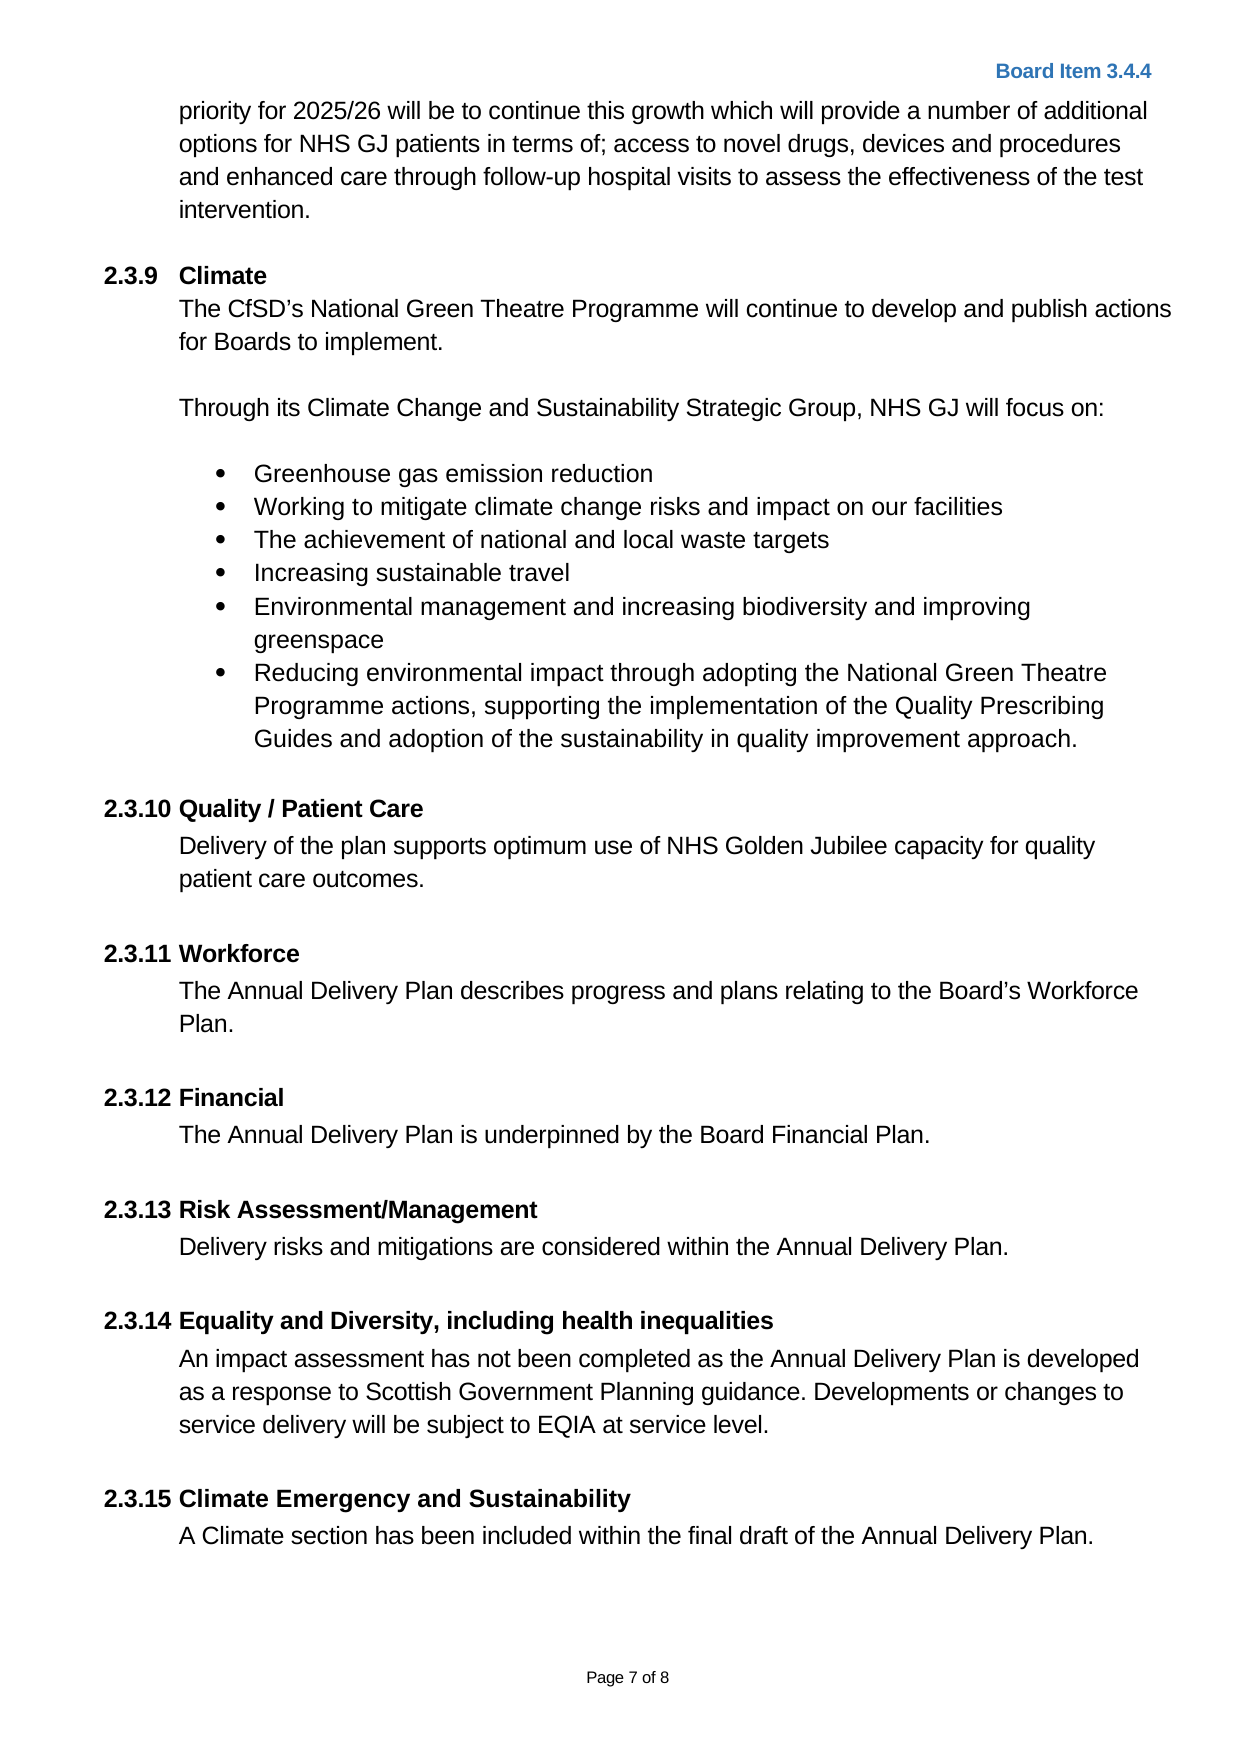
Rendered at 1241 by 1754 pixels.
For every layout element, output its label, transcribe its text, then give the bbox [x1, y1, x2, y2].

text The CfSD’s National Green Theatre Programme will continue to develop and publish actions for Boards to implement. [103, 294, 1226, 356]
list Reducing environmental impact through adopting the National Green Theatre Programme actions, supporting the implementation of the Quality Prescribing Guides and adoption of the sustainability in quality improvement approach. [216, 658, 1152, 753]
text A Climate section has been included within the final draft of the Annual Delivery Plan. [103, 1521, 1152, 1550]
subtitle 2.3.10 Quality / Patient Care [103, 794, 1152, 823]
list Increasing sustainable travel [216, 558, 1152, 587]
text Delivery risks and mitigations are considered within the Annual Delivery Plan. [178, 1232, 1152, 1261]
text An impact assessment has not been completed as the Annual Delivery Plan is developed as a response to Scottish Government Planning guidance. Developments or changes to service delivery will be subject to EQIA at service level. [178, 1343, 1152, 1438]
list Greenhouse gas emission reduction [216, 459, 1152, 488]
subtitle 2.3.13 Risk Assessment/Management [103, 1195, 1152, 1223]
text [178, 96, 1152, 224]
list Working to mitigate climate change risks and impact on our facilities [216, 492, 1152, 521]
subtitle 2.3.11 Workforce [103, 939, 1152, 967]
text 2.3.9 Climate [103, 261, 1226, 290]
list Environmental management and increasing biodiversity and improving greenspace [216, 592, 1152, 653]
list The achievement of national and local waste targets [216, 525, 1152, 554]
subtitle 2.3.14 Equality and Diversity, including health inequalities [103, 1306, 1152, 1335]
text Delivery of the plan supports optimum use of NHS Golden Jubilee capacity for quality patient care outcomes. [178, 831, 1152, 893]
text The Annual Delivery Plan is underpinned by the Board Financial Plan. [178, 1120, 1152, 1149]
text Through its Climate Change and Sustainability Strategic Group, NHS GJ will focus on: [103, 393, 1226, 422]
text The Annual Delivery Plan describes progress and plans relating to the Board’s Workforce Plan. [178, 976, 1152, 1038]
subtitle 2.3.15 Climate Emergency and Sustainability [103, 1484, 1152, 1513]
subtitle 2.3.12 Financial [103, 1083, 1152, 1112]
